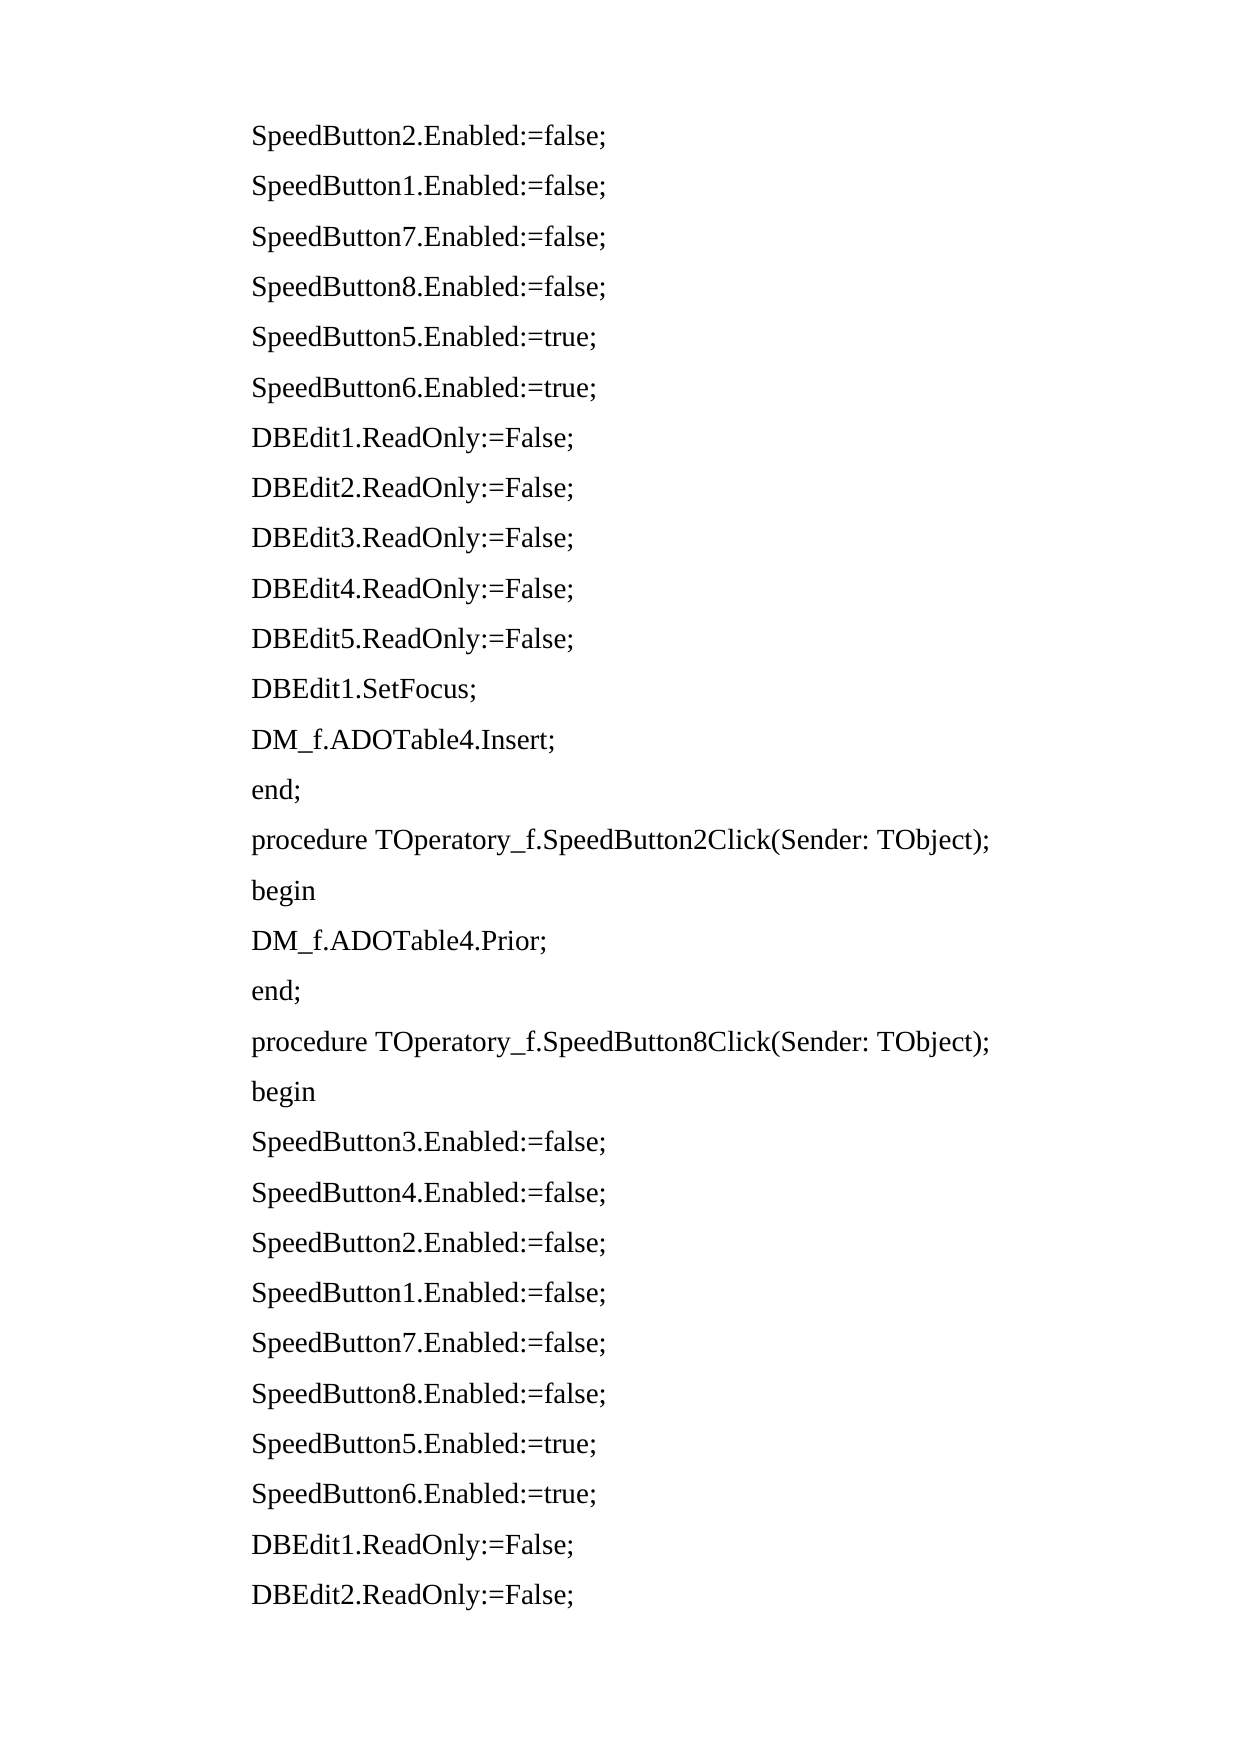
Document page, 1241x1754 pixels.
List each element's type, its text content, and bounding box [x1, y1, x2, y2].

text DBEdit4.ReadOnly:=False; [177, 571, 1152, 604]
text DBEdit1.SetFocus; [177, 672, 1152, 705]
text begin [177, 873, 1152, 906]
text DBEdit1.ReadOnly:=False; [177, 1527, 1152, 1560]
text SpeedButton6.Enabled:=true; [177, 1477, 1152, 1510]
text DBEdit2.ReadOnly:=False; [177, 470, 1152, 504]
text procedure TOperatory_f.SpeedButton2Click(Sender: TObject); [177, 822, 1152, 856]
text DBEdit1.ReadOnly:=False; [177, 420, 1152, 453]
text end; [177, 772, 1152, 806]
text SpeedButton8.Enabled:=false; [177, 269, 1152, 303]
text SpeedButton3.Enabled:=false; [177, 1124, 1152, 1158]
text begin [177, 1074, 1152, 1108]
text SpeedButton4.Enabled:=false; [177, 1175, 1152, 1208]
text SpeedButton7.Enabled:=false; [177, 219, 1152, 252]
text SpeedButton1.Enabled:=false; [177, 1275, 1152, 1309]
text end; [177, 973, 1152, 1007]
text DBEdit3.ReadOnly:=False; [177, 521, 1152, 554]
text SpeedButton5.Enabled:=true; [177, 319, 1152, 353]
text DBEdit2.ReadOnly:=False; [177, 1577, 1152, 1611]
text SpeedButton8.Enabled:=false; [177, 1376, 1152, 1409]
text DBEdit5.ReadOnly:=False; [177, 621, 1152, 655]
text procedure TOperatory_f.SpeedButton8Click(Sender: TObject); [177, 1024, 1152, 1057]
text DM_f.ADOTable4.Prior; [177, 923, 1152, 957]
text SpeedButton1.Enabled:=false; [177, 168, 1152, 202]
text DM_f.ADOTable4.Insert; [177, 722, 1152, 755]
text SpeedButton2.Enabled:=false; [177, 1225, 1152, 1258]
text SpeedButton7.Enabled:=false; [177, 1326, 1152, 1359]
text SpeedButton6.Enabled:=true; [177, 370, 1152, 403]
text SpeedButton5.Enabled:=true; [177, 1426, 1152, 1460]
text SpeedButton2.Enabled:=false; [177, 118, 1152, 152]
